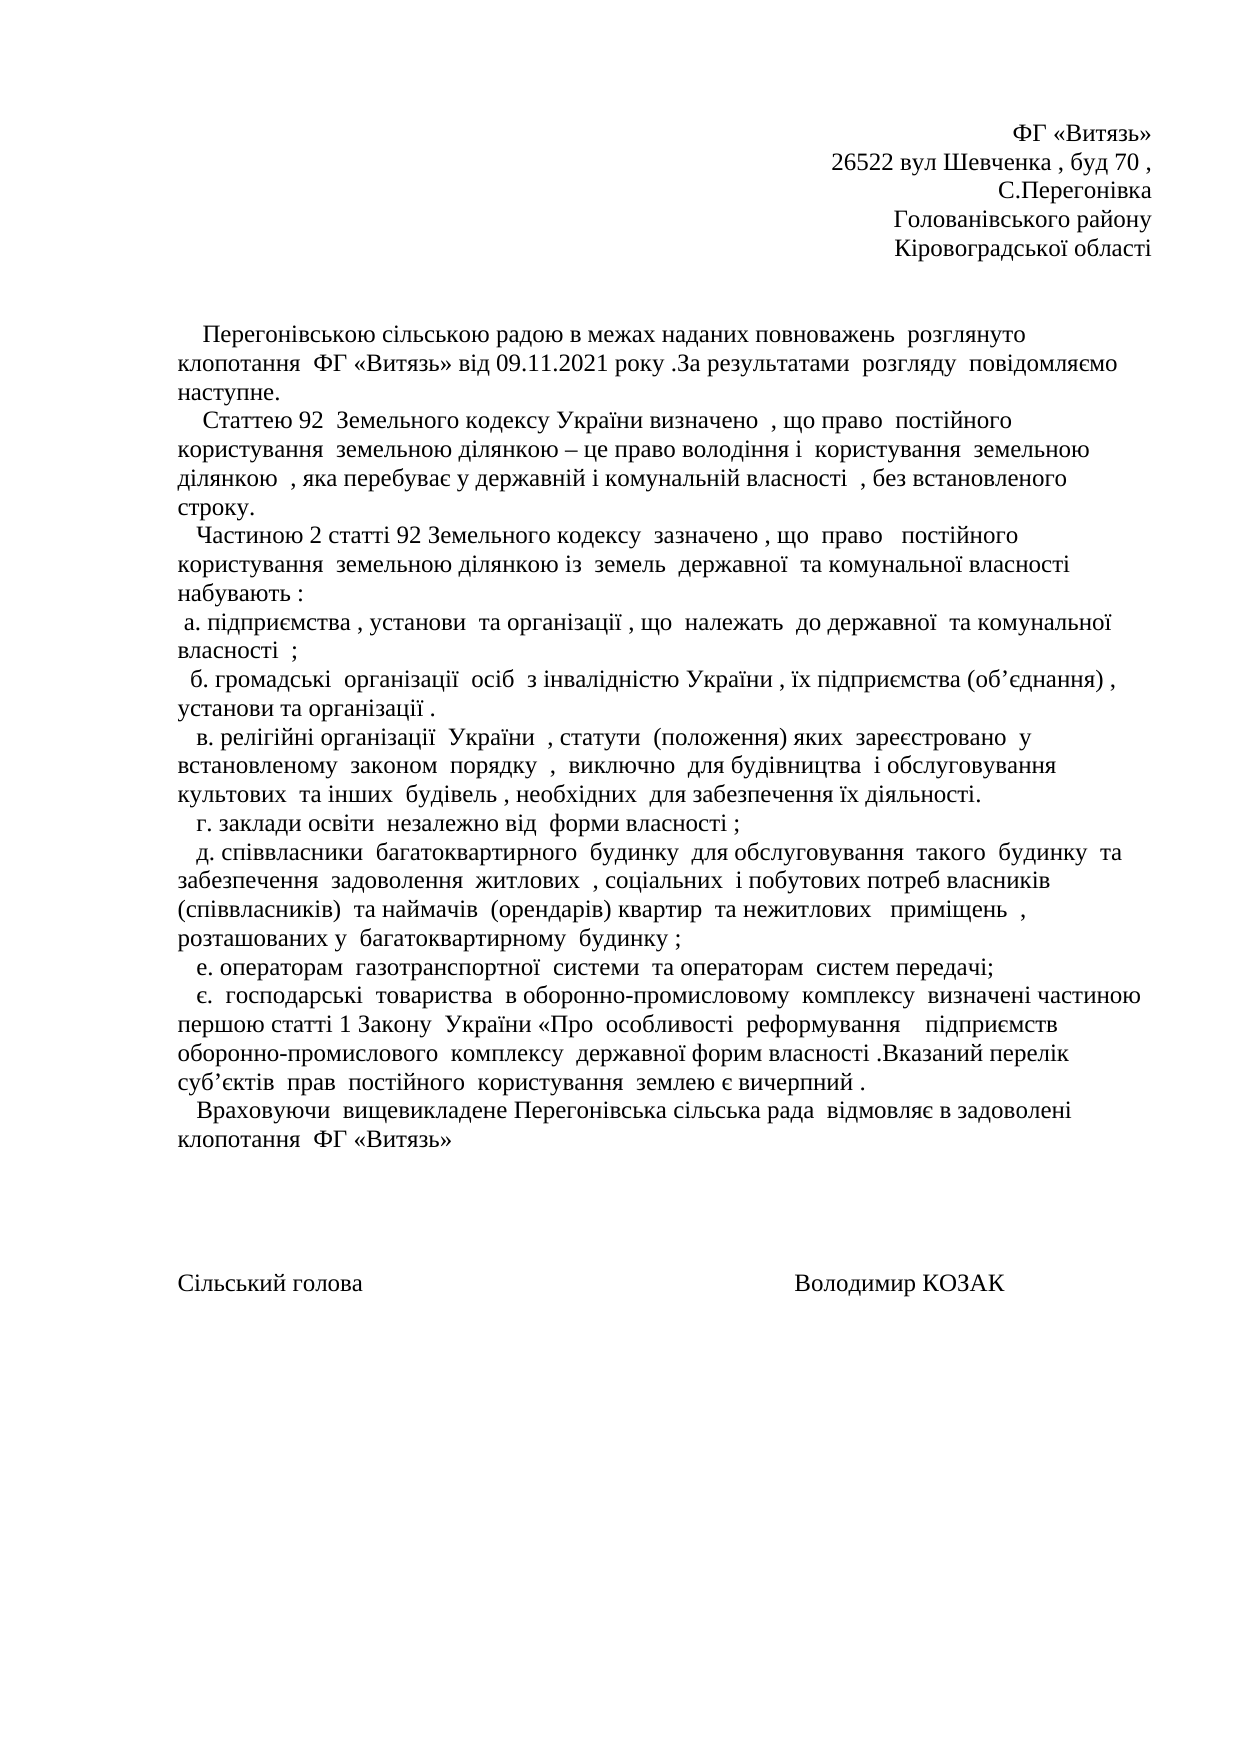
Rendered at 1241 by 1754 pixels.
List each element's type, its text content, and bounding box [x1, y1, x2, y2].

text Перегонівською сільською радою в межах наданих повноважень розглянуто клопотання ФГ «Витязь» від 09.11.2021 року .За результатами розгляду повідомляємо наступне. [177, 319, 1152, 406]
text Голованівського району [177, 204, 1152, 233]
text Статтею 92 Земельного кодексу України визначено , що право постійного користування земельною ділянкою – це право володіння і користування земельною ділянкою , яка перебуває у державній і комунальній власності , без встановленого строку. [177, 406, 1152, 521]
text а. підприємства , установи та організації , що належать до державної та комунальної власності ; [177, 607, 1152, 664]
text Сільський голова Володимир КОЗАК [177, 1268, 1152, 1297]
text Частиною 2 статті 92 Земельного кодексу зазначено , що право постійного користування земельною ділянкою із земель державної та комунальної власності набувають : [177, 521, 1152, 607]
text д. співвласники багатоквартирного будинку для обслуговування такого будинку та забезпечення задоволення житлових , соціальних і побутових потреб власників (співвласників) та наймачів (орендарів) квартир та нежитлових приміщень , розташованих у багатоквартирному будинку ; [177, 837, 1152, 952]
text ФГ «Витязь» [177, 118, 1152, 147]
text Враховуючи вищевикладене Перегонівська сільська рада відмовляє в задоволені клопотання ФГ «Витязь» [177, 1096, 1152, 1153]
text Кіровоградської області [177, 233, 1152, 262]
text в. релігійні організації України , статути (положення) яких зареєстровано у встановленому законом порядку , виключно для будівництва і обслуговування культових та інших будівель , необхідних для забезпечення їх діяльності. [177, 722, 1152, 808]
text 26522 вул Шевченка , буд 70 , [177, 147, 1152, 176]
text б. громадські організації осіб з інвалідністю України , їх підприємства (об’єднання) , установи та організації . [177, 664, 1152, 722]
text г. заклади освіти незалежно від форми власності ; [177, 808, 1152, 837]
text С.Перегонівка [177, 176, 1152, 204]
text є. господарські товариства в оборонно-промисловому комплексу визначені частиною першою статті 1 Закону України «Про особливості реформування підприємств оборонно-промислового комплексу державної форим власності .Вказаний перелік суб’єктів прав постійного користування землею є вичерпний . [177, 981, 1152, 1096]
text е. операторам газотранспортної системи та операторам систем передачі; [177, 952, 1152, 981]
